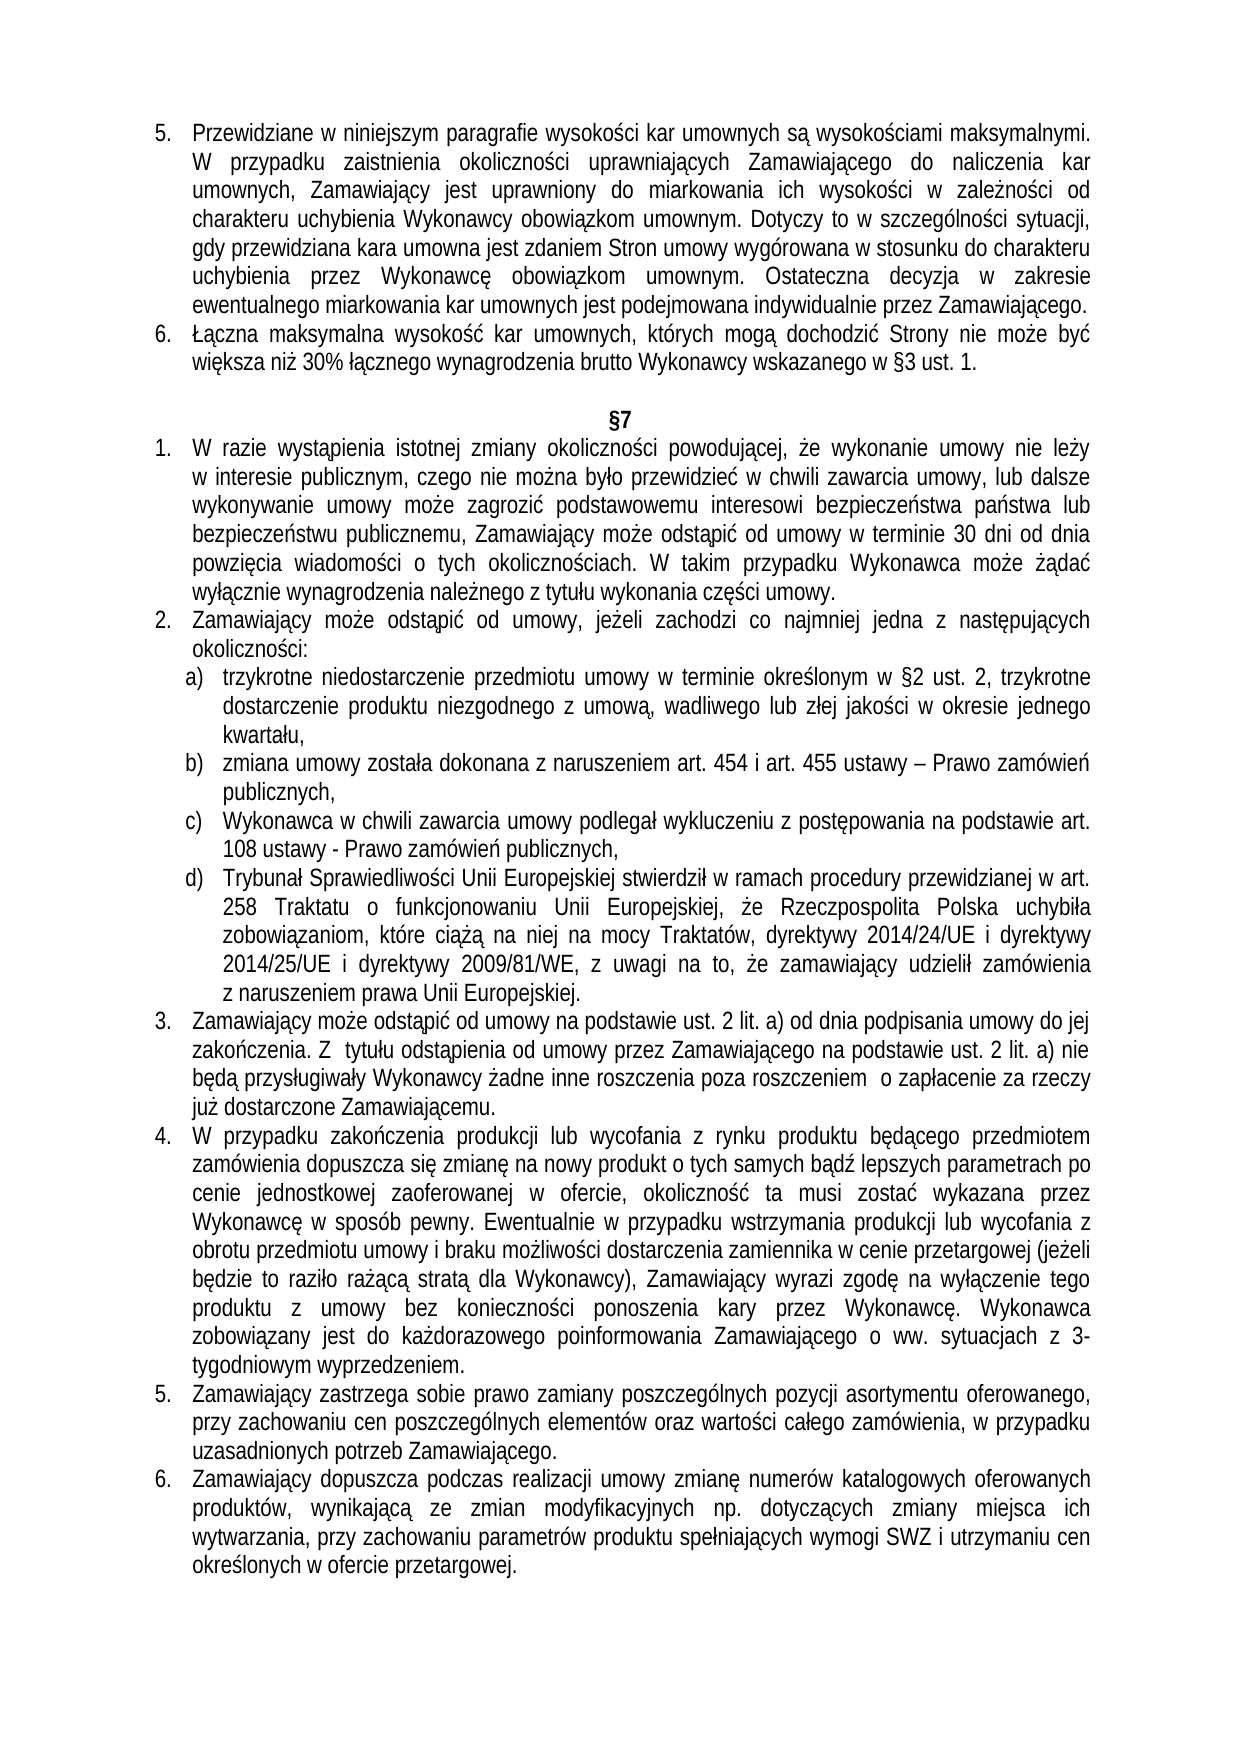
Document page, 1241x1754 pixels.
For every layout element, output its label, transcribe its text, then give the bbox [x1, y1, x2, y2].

list Zamawiający może odstąpić od umowy, jeżeli zachodzi co najmniej jedna z następujących okoliczności: [154, 605, 1092, 662]
list Zamawiający może odstąpić od umowy na podstawie ust. 2 lit. a) od dnia podpisania umowy do jej zakończenia. Z tytułu odstąpienia od umowy przez Zamawiającego na podstawie ust. 2 lit. a) nie będą przysługiwały Wykonawcy żadne inne roszczenia poza roszczeniem o zapłacenie za rzeczy już dostarczone Zamawiającemu. [154, 1006, 1092, 1121]
list Trybunał Sprawiedliwości Unii Europejskiej stwierdził w ramach procedury przewidzianej w art. 258 Traktatu o funkcjonowaniu Unii Europejskiej, że Rzeczpospolita Polska uchybiła zobowiązaniom, które ciążą na niej na mocy Traktatów, dyrektywy 2014/24/UE i dyrektywy 2014/25/UE i dyrektywy 2009/81/WE, z uwagi na to, że zamawiający udzielił zamówienia z naruszeniem prawa Unii Europejskiej. [185, 863, 1092, 1006]
list trzykrotne niedostarczenie przedmiotu umowy w terminie określonym w §2 ust. 2, trzykrotne dostarczenie produktu niezgodnego z umową, wadliwego lub złej jakości w okresie jednego kwartału, [185, 662, 1092, 748]
list W razie wystąpienia istotnej zmiany okoliczności powodującej, że wykonanie umowy nie leży w interesie publicznym, czego nie można było przewidzieć w chwili zawarcia umowy, lub dalsze wykonywanie umowy może zagrozić podstawowemu interesowi bezpieczeństwa państwa lub bezpieczeństwu publicznemu, Zamawiający może odstąpić od umowy w terminie 30 dni od dnia powzięcia wiadomości o tych okolicznościach. W takim przypadku Wykonawca może żądać wyłącznie wynagrodzenia należnego z tytułu wykonania części umowy. [154, 433, 1092, 605]
list zmiana umowy została dokonana z naruszeniem art. 454 i art. 455 ustawy – Prawo zamówień publicznych, [185, 748, 1092, 806]
list Zamawiający dopuszcza podczas realizacji umowy zmianę numerów katalogowych oferowanych produktów, wynikającą ze zmian modyfikacyjnych np. dotyczących zmiany miejsca ich wytwarzania, przy zachowaniu parametrów produktu spełniających wymogi SWZ i utrzymaniu cen określonych w ofercie przetargowej. [154, 1464, 1092, 1579]
text §7 [148, 404, 1092, 433]
list Zamawiający zastrzega sobie prawo zamiany poszczególnych pozycji asortymentu oferowanego, przy zachowaniu cen poszczególnych elementów oraz wartości całego zamówienia, w przypadku uzasadnionych potrzeb Zamawiającego. [154, 1378, 1092, 1464]
list W przypadku zakończenia produkcji lub wycofania z rynku produktu będącego przedmiotem zamówienia dopuszcza się zmianę na nowy produkt o tych samych bądź lepszych parametrach po cenie jednostkowej zaoferowanej w ofercie, okoliczność ta musi zostać wykazana przez Wykonawcę w sposób pewny. Ewentualnie w przypadku wstrzymania produkcji lub wycofania z obrotu przedmiotu umowy i braku możliwości dostarczenia zamiennika w cenie przetargowej (jeżeli będzie to raziło rażącą stratą dla Wykonawcy), Zamawiający wyrazi zgodę na wyłączenie tego produktu z umowy bez konieczności ponoszenia kary przez Wykonawcę. Wykonawca zobowiązany jest do każdorazowego poinformowania Zamawiającego o ww. sytuacjach z 3-tygodniowym wyprzedzeniem. [154, 1121, 1092, 1378]
list Przewidziane w niniejszym paragrafie wysokości kar umownych są wysokościami maksymalnymi. W przypadku zaistnienia okoliczności uprawniających Zamawiającego do naliczenia kar umownych, Zamawiający jest uprawniony do miarkowania ich wysokości w zależności od charakteru uchybienia Wykonawcy obowiązkom umownym. Dotyczy to w szczególności sytuacji, gdy przewidziana kara umowna jest zdaniem Stron umowy wygórowana w stosunku do charakteru uchybienia przez Wykonawcę obowiązkom umownym. Ostateczna decyzja w zakresie ewentualnego miarkowania kar umownych jest podejmowana indywidualnie przez Zamawiającego. [154, 118, 1092, 319]
list Wykonawca w chwili zawarcia umowy podlegał wykluczeniu z postępowania na podstawie art. 108 ustawy - Prawo zamówień publicznych, [185, 806, 1092, 863]
list Łączna maksymalna wysokość kar umownych, których mogą dochodzić Strony nie może być większa niż 30% łącznego wynagrodzenia brutto Wykonawcy wskazanego w §3 ust. 1. [154, 319, 1092, 376]
